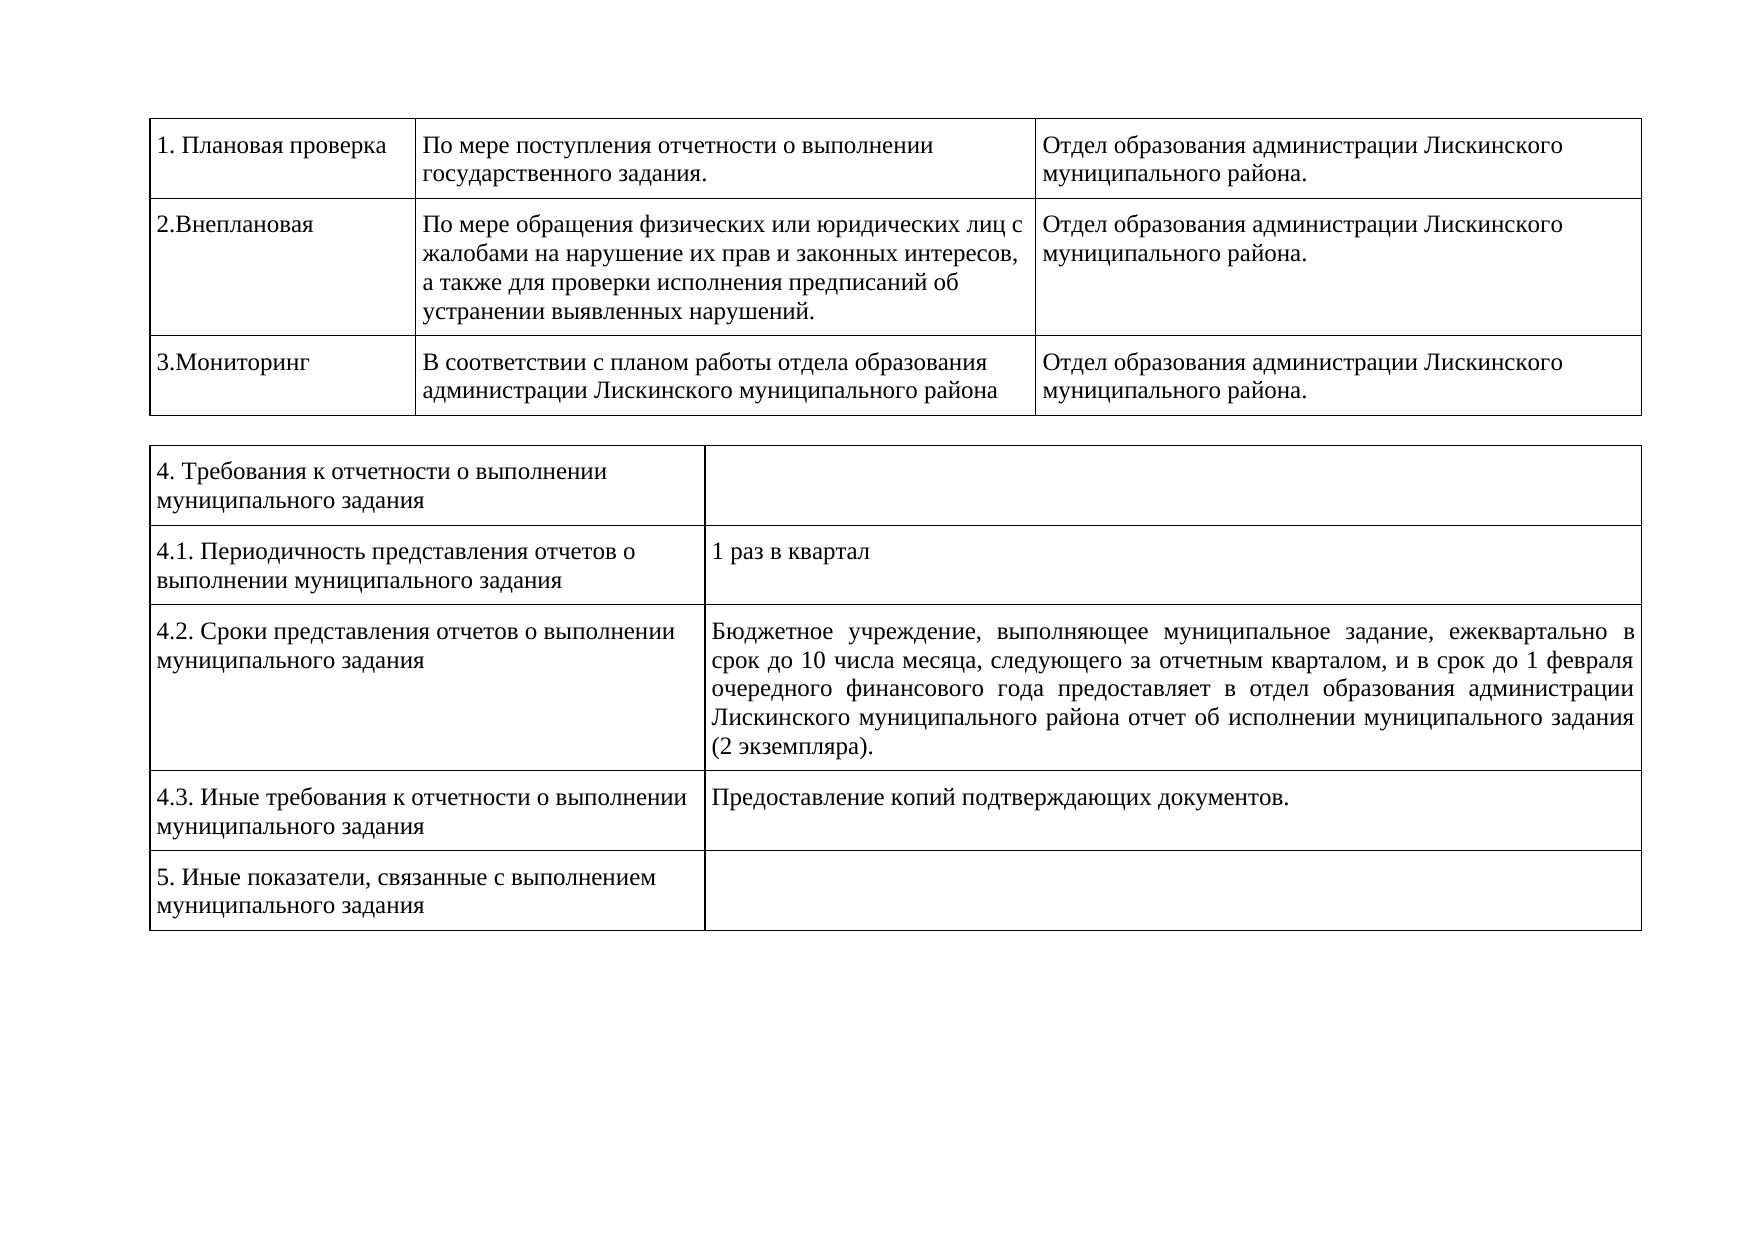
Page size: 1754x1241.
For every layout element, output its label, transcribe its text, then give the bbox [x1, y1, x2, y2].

table_cell 4.3. Иные требования к отчетности о выполнении муниципального задания [151, 771, 704, 850]
table_cell По мере обращения физических или юридических лиц с жалобами на нарушение их прав и законных интересов, а также для проверки исполнения предписаний об устранении выявленных нарушений. [416, 199, 1035, 335]
table_cell 3.Мониторинг [151, 336, 415, 415]
table_cell 4.1. Периодичность представления отчетов о выполнении муниципального задания [151, 526, 704, 604]
table_cell В соответствии с планом работы отдела образования администрации Лискинского муниципального района [416, 336, 1035, 415]
table_cell [706, 851, 1641, 930]
table_header [706, 446, 1641, 524]
table_cell 2.Внеплановая [151, 199, 415, 335]
table_cell Предоставление копий подтверждающих документов. [706, 771, 1641, 850]
table_cell Бюджетное учреждение, выполняющее муниципальное задание, ежеквартально в срок до 10 числа месяца, следующего за отчетным кварталом, и в срок до 1 февраля очередного финансового года предоставляет в отдел образования администрации Лискинского муниципального района отчет об исполнении муниципального задания (2 экземпляра). [706, 605, 1641, 770]
table_cell 4.2. Сроки представления отчетов о выполнении муниципального задания [151, 605, 704, 770]
table_cell 1. Плановая проверка [151, 119, 415, 198]
table_header 4. Требования к отчетности о выполнении муниципального задания [151, 446, 704, 524]
table_cell По мере поступления отчетности о выполнении государственного задания. [416, 119, 1035, 198]
table_cell 5. Иные показатели, связанные с выполнением муниципального задания [151, 851, 704, 930]
table_cell Отдел образования администрации Лискинского муниципального района. [1036, 336, 1641, 415]
table_cell Отдел образования администрации Лискинского муниципального района. [1036, 119, 1641, 198]
table_cell Отдел образования администрации Лискинского муниципального района. [1036, 199, 1641, 335]
table_cell 1 раз в квартал [706, 526, 1641, 604]
